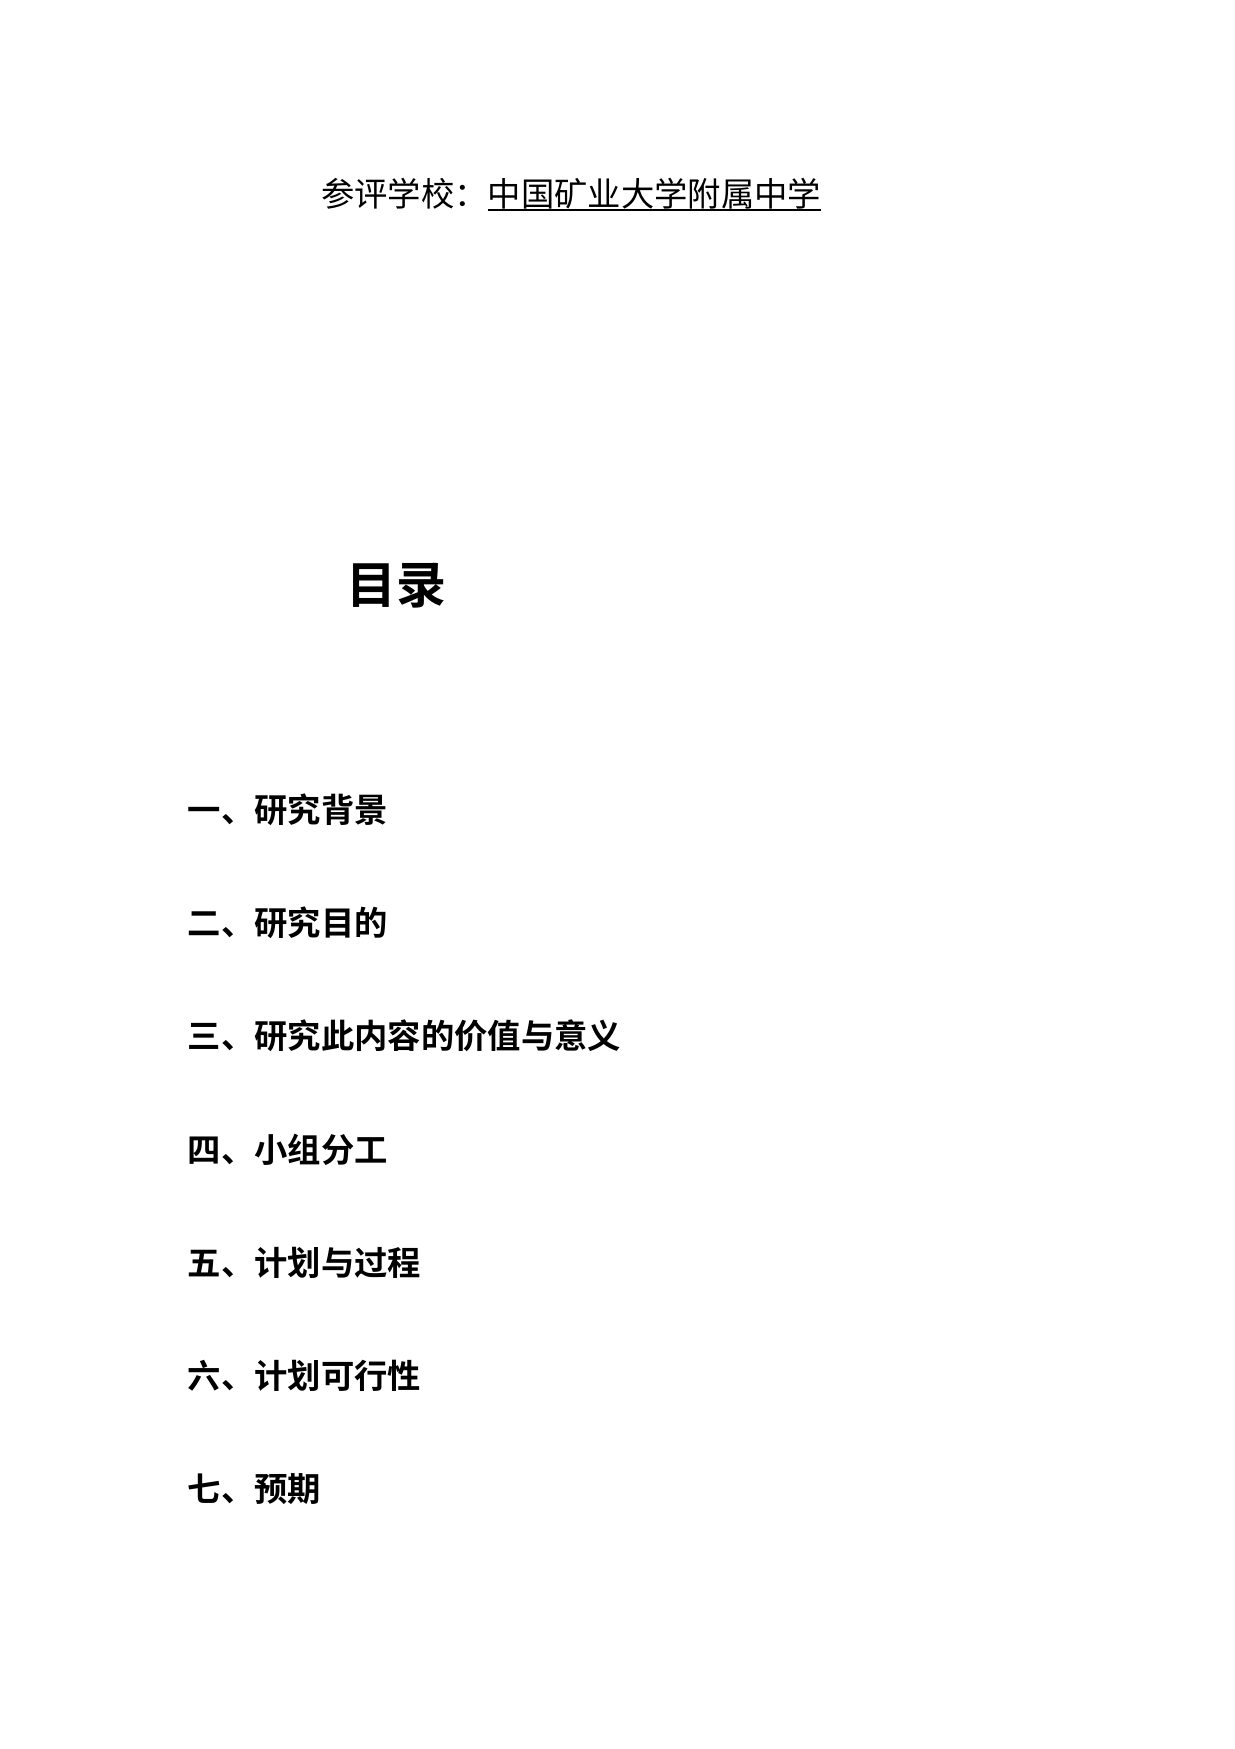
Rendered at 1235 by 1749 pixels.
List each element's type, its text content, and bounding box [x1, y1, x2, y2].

text 四、小组分工 [187, 1115, 1047, 1180]
text 一、研究背景 [187, 776, 1047, 841]
text 七、预期 [187, 1455, 1047, 1520]
text 参评学校：中国矿业大学附属中学 [187, 159, 1047, 224]
text 六、计划可行性 [187, 1342, 1047, 1407]
text 二、研究目的 [187, 889, 1047, 954]
text 目录 [187, 533, 1047, 631]
text 三、研究此内容的价值与意义 [187, 1002, 1047, 1067]
text 五、计划与过程 [187, 1228, 1047, 1293]
